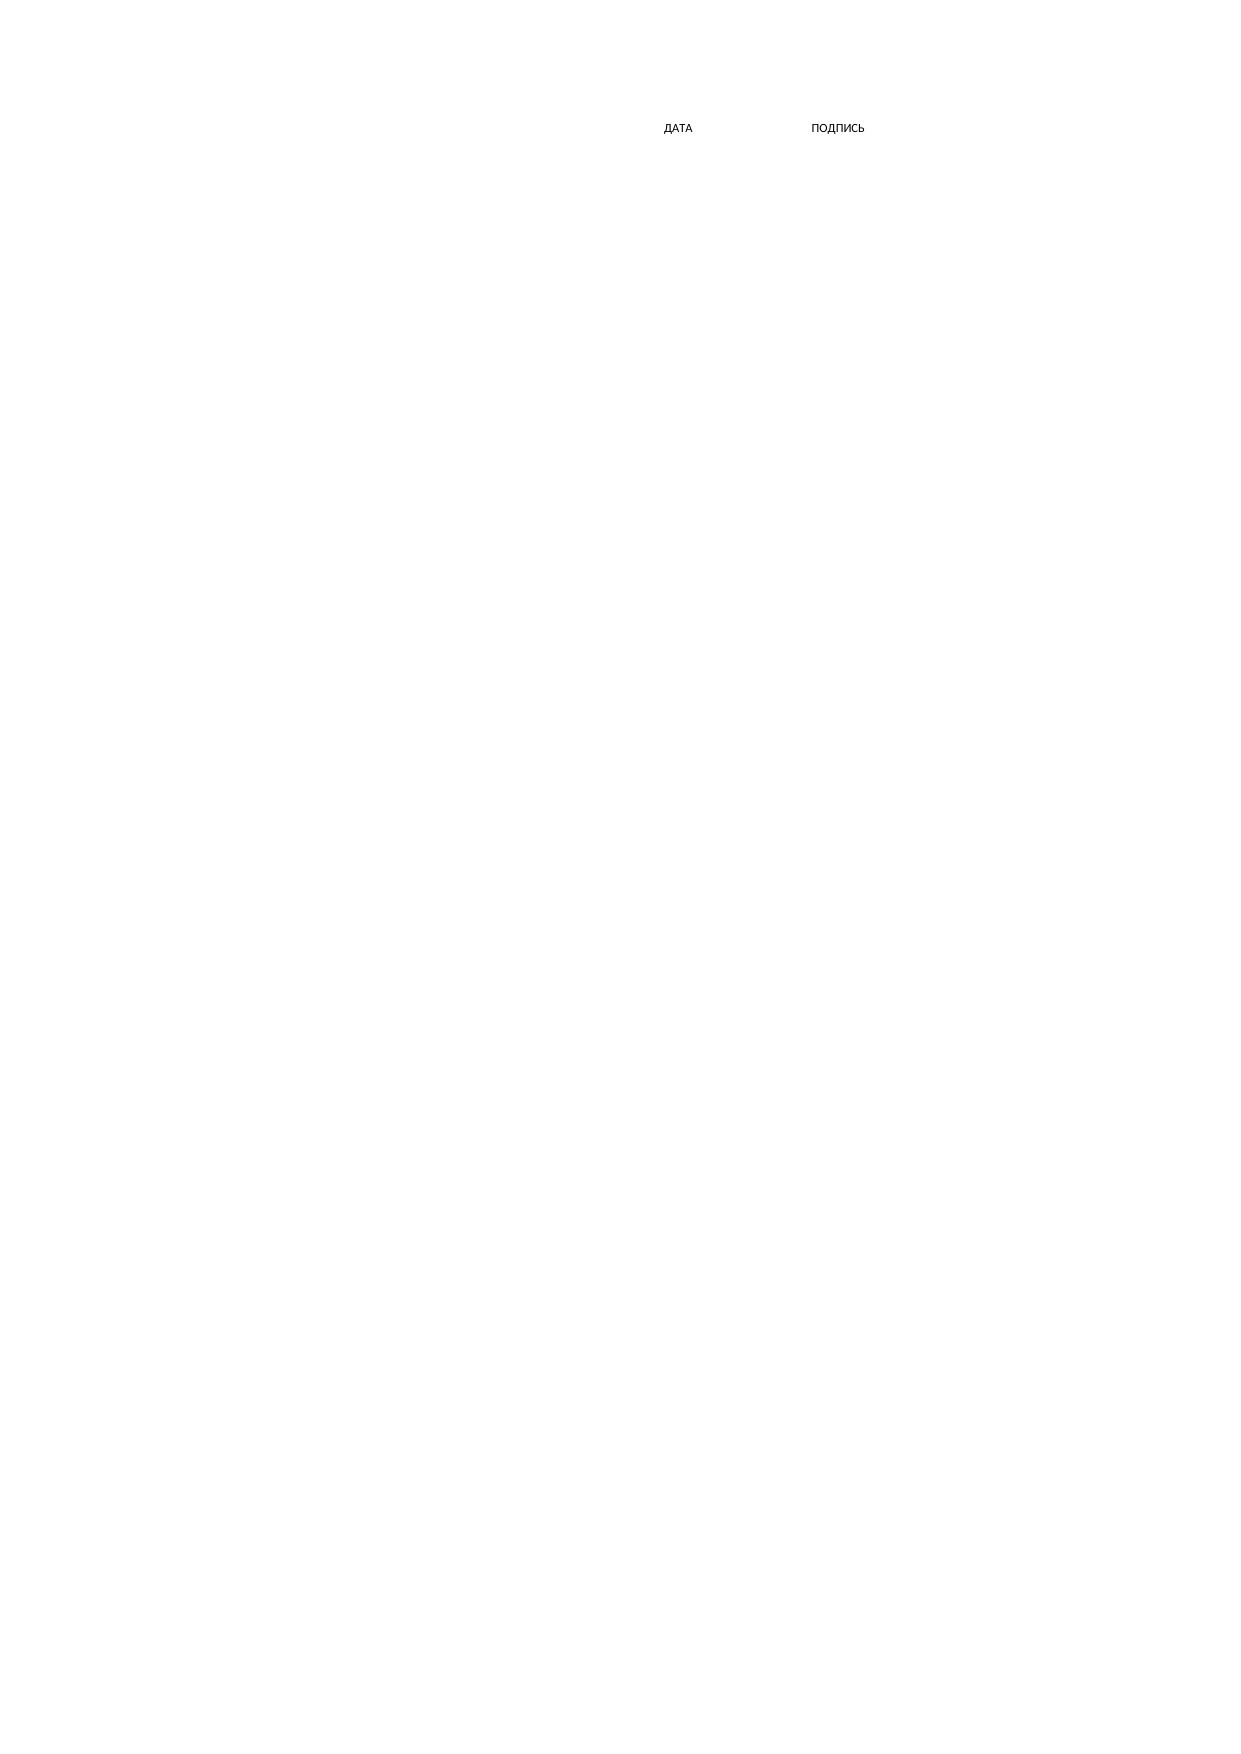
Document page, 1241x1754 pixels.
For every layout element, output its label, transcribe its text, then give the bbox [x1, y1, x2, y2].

text ДАТА ПОДПИСЬ [590, 121, 1092, 136]
